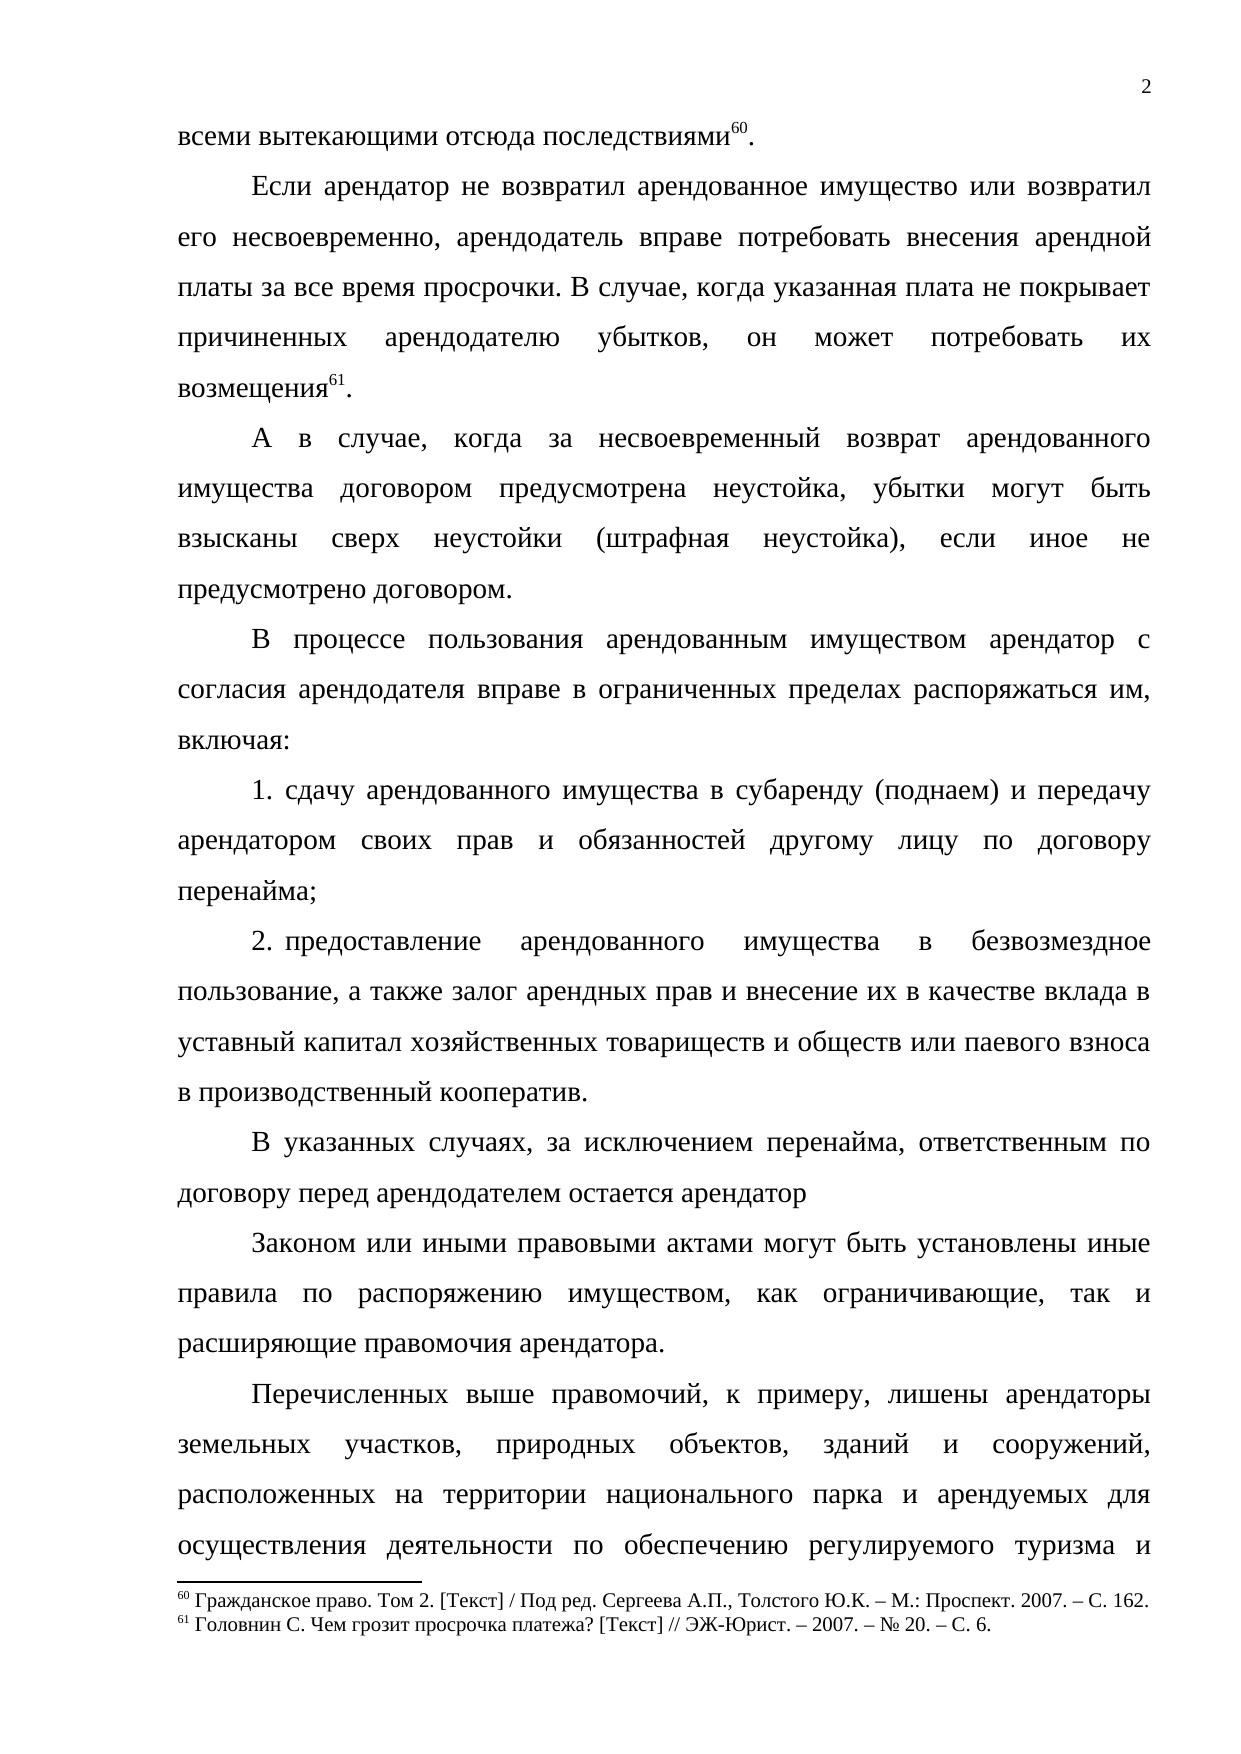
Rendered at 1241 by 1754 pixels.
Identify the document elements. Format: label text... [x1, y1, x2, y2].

text В процессе пользования арендованным имуществом арендатор с согласия арендодателя вправе в ограниченных пределах распоряжаться им, включая: [177, 621, 1152, 755]
list сдачу арендованного имущества в субаренду (поднаем) и передачу арендатором своих прав и обязанностей другому лицу по договору перенайма; [177, 772, 1152, 906]
text А в случае, когда за несвоевременный возврат арендованного имущества договором предусмотрена неустойка, убытки могут быть взысканы сверх неустойки (штрафная неустойка), если иное не предусмотрено договором. [177, 420, 1152, 604]
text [177, 118, 1152, 152]
text В указанных случаях, за исключением перенайма, ответственным по договору перед арендодателем остается арендатор [177, 1124, 1152, 1208]
list предоставление арендованного имущества в безвозмездное пользование, а также залог арендных прав и внесение их в качестве вклада в уставный капитал хозяйственных товариществ и обществ или паевого взноса в производственный кооператив. [177, 923, 1152, 1108]
text Если арендатор не возвратил арендованное имущество или возвратил его несвоевременно, арендодатель вправе потребовать внесения арендной платы за все время просрочки. В случае, когда указанная плата не покрывает причиненных арендодателю убытков, он может потребовать их возмещения. [177, 168, 1152, 403]
text Законом или иными правовыми актами могут быть установлены иные правила по распоряжению имуществом, как ограничивающие, так и расширяющие правомочия арендатора. [177, 1225, 1152, 1359]
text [177, 1376, 1152, 1560]
